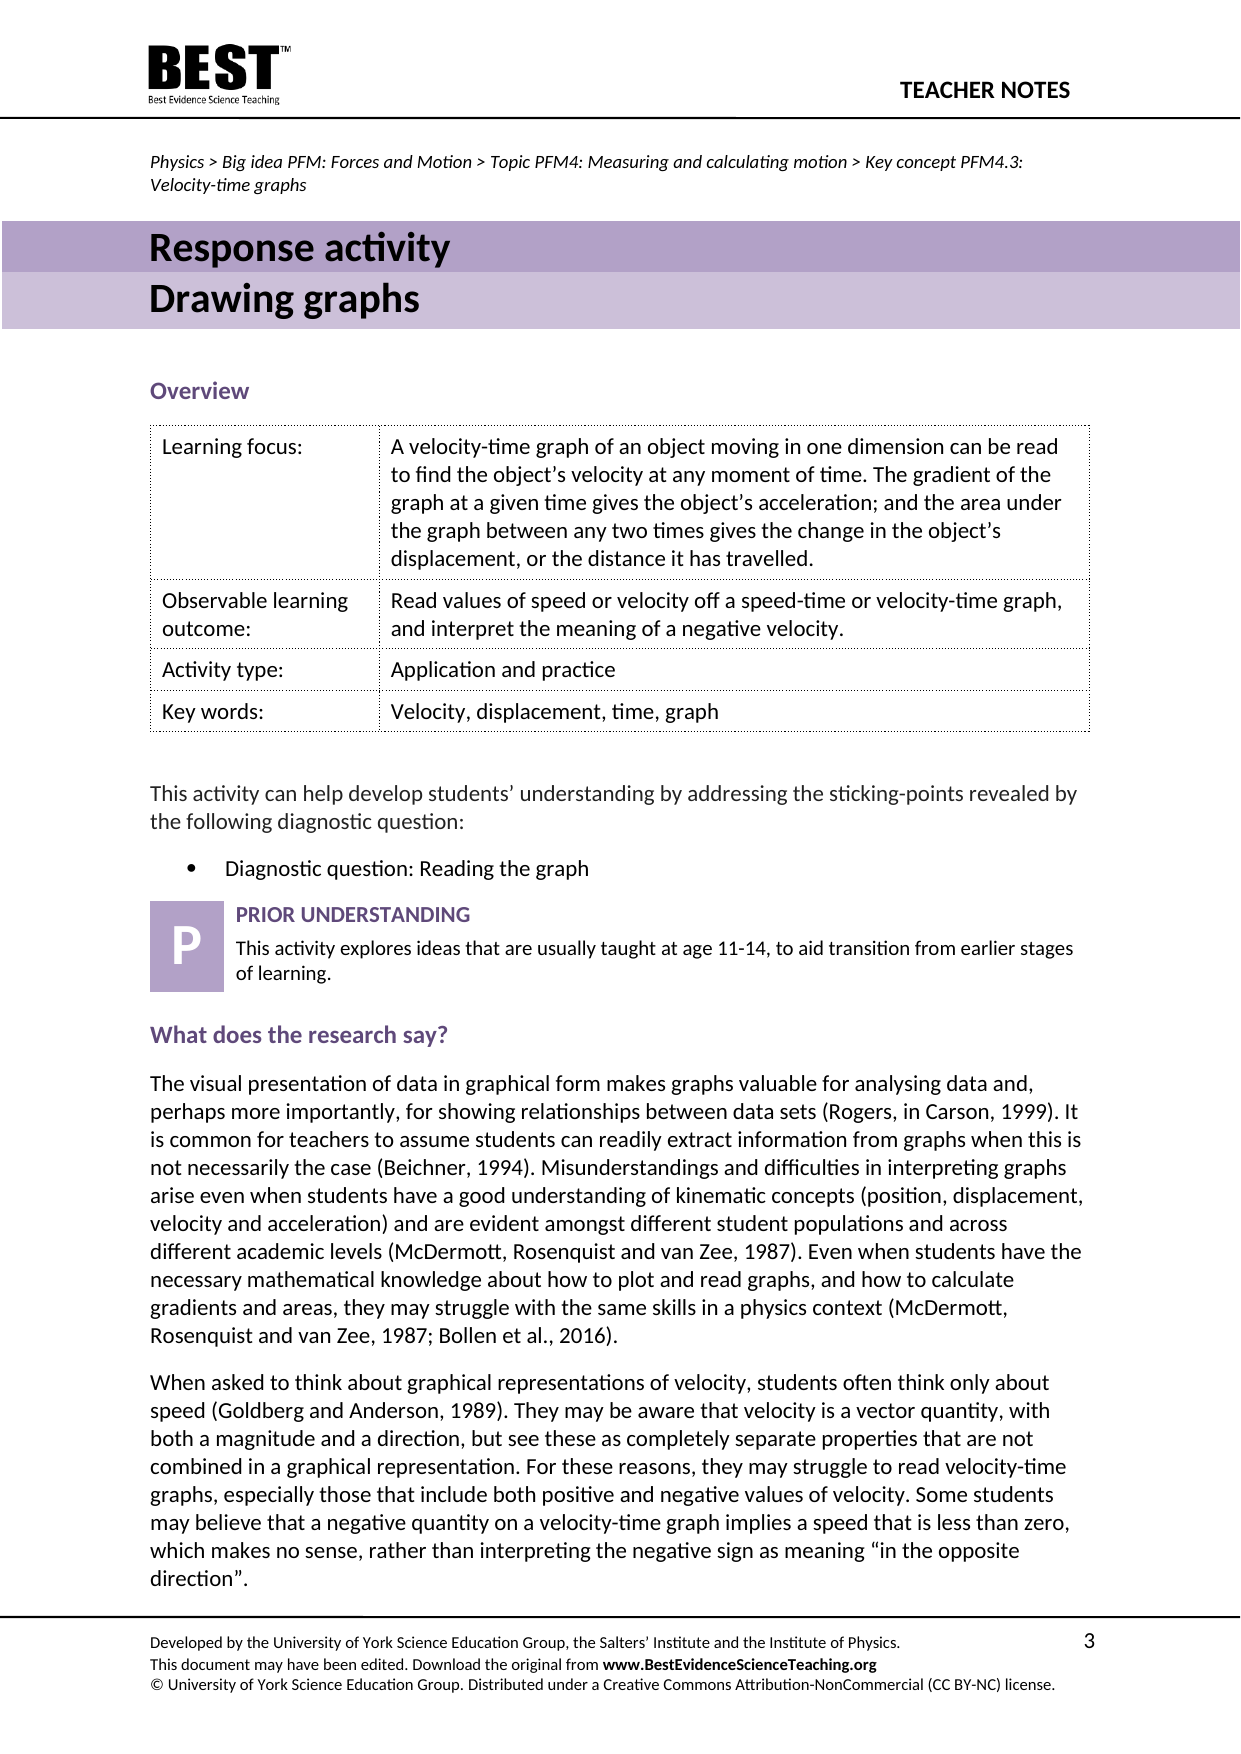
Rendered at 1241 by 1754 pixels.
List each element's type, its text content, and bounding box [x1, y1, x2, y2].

table_cell Key words: [151, 690, 379, 731]
table_cell Activity type: [151, 648, 379, 689]
table_header A velocity-time graph of an object moving in one dimension can be read to find the object’s velocity at any moment of time. The gradient of the graph at a given time gives the object’s acceleration; and the area under the graph between any two times gives the change in the object’s displacement, or the distance it has travelled. [379, 425, 1090, 578]
picture [148, 44, 291, 105]
table_cell Velocity, displacement, time, graph [379, 690, 1090, 731]
text What does the research say? [150, 1019, 1090, 1050]
table_header Response activity [2, 221, 1240, 272]
table_cell Drawing graphs [2, 272, 1240, 329]
table_cell Application and practice [379, 648, 1090, 689]
list Diagnostic question: Reading the graph [187, 854, 1090, 882]
text The visual presentation of data in graphical form makes graphs valuable for analysing data and, perhaps more importantly, for showing relationships between data sets (Rogers, in Carson, 1999). It is common for teachers to assume students can readily extract information from graphs when this is not necessarily the case (Beichner, 1994). Misunderstandings and difficulties in interpreting graphs arise even when students have a good understanding of kinematic concepts (position, displacement, velocity and acceleration) and are evident amongst different student populations and across different academic levels (McDermott, Rosenquist and van Zee, 1987). Even when students have the necessary mathematical knowledge about how to plot and read graphs, and how to calculate gradients and areas, they may struggle with the same skills in a physics context (McDermott, Rosenquist and van Zee, 1987; Bollen et al., 2016). [150, 1069, 1090, 1349]
text Physics > Big idea PFM: Forces and Motion > Topic PFM4: Measuring and calculating motion > Key concept PFM4.3: Velocity-time graphs [150, 150, 1090, 196]
table_header PRIOR UNDERSTANDING This activity explores ideas that are usually taught at age 11-14, to aid transition from earlier stages of learning. [224, 901, 1089, 992]
text When asked to think about graphical representations of velocity, students often think only about speed (Goldberg and Anderson, 1989). They may be aware that velocity is a vector quantity, with both a magnitude and a direction, but see these as completely separate properties that are not combined in a graphical representation. For these reasons, they may struggle to read velocity-time graphs, especially those that include both positive and negative values of velocity. Some students may believe that a negative quantity on a velocity-time graph implies a speed that is less than zero, which makes no sense, rather than interpreting the negative sign as meaning “in the opposite direction”. [150, 1368, 1090, 1592]
table_cell Read values of speed or velocity off a speed-time or velocity-time graph, and interpret the meaning of a negative velocity. [379, 579, 1090, 648]
table_cell Observable learning outcome: [151, 579, 379, 648]
text Overview [150, 376, 1090, 406]
table_header P [150, 901, 224, 992]
text This activity can help develop students’ understanding by addressing the sticking-points revealed by the following diagnostic question: [465, 779, 1090, 835]
table_header Learning focus: [151, 425, 379, 578]
